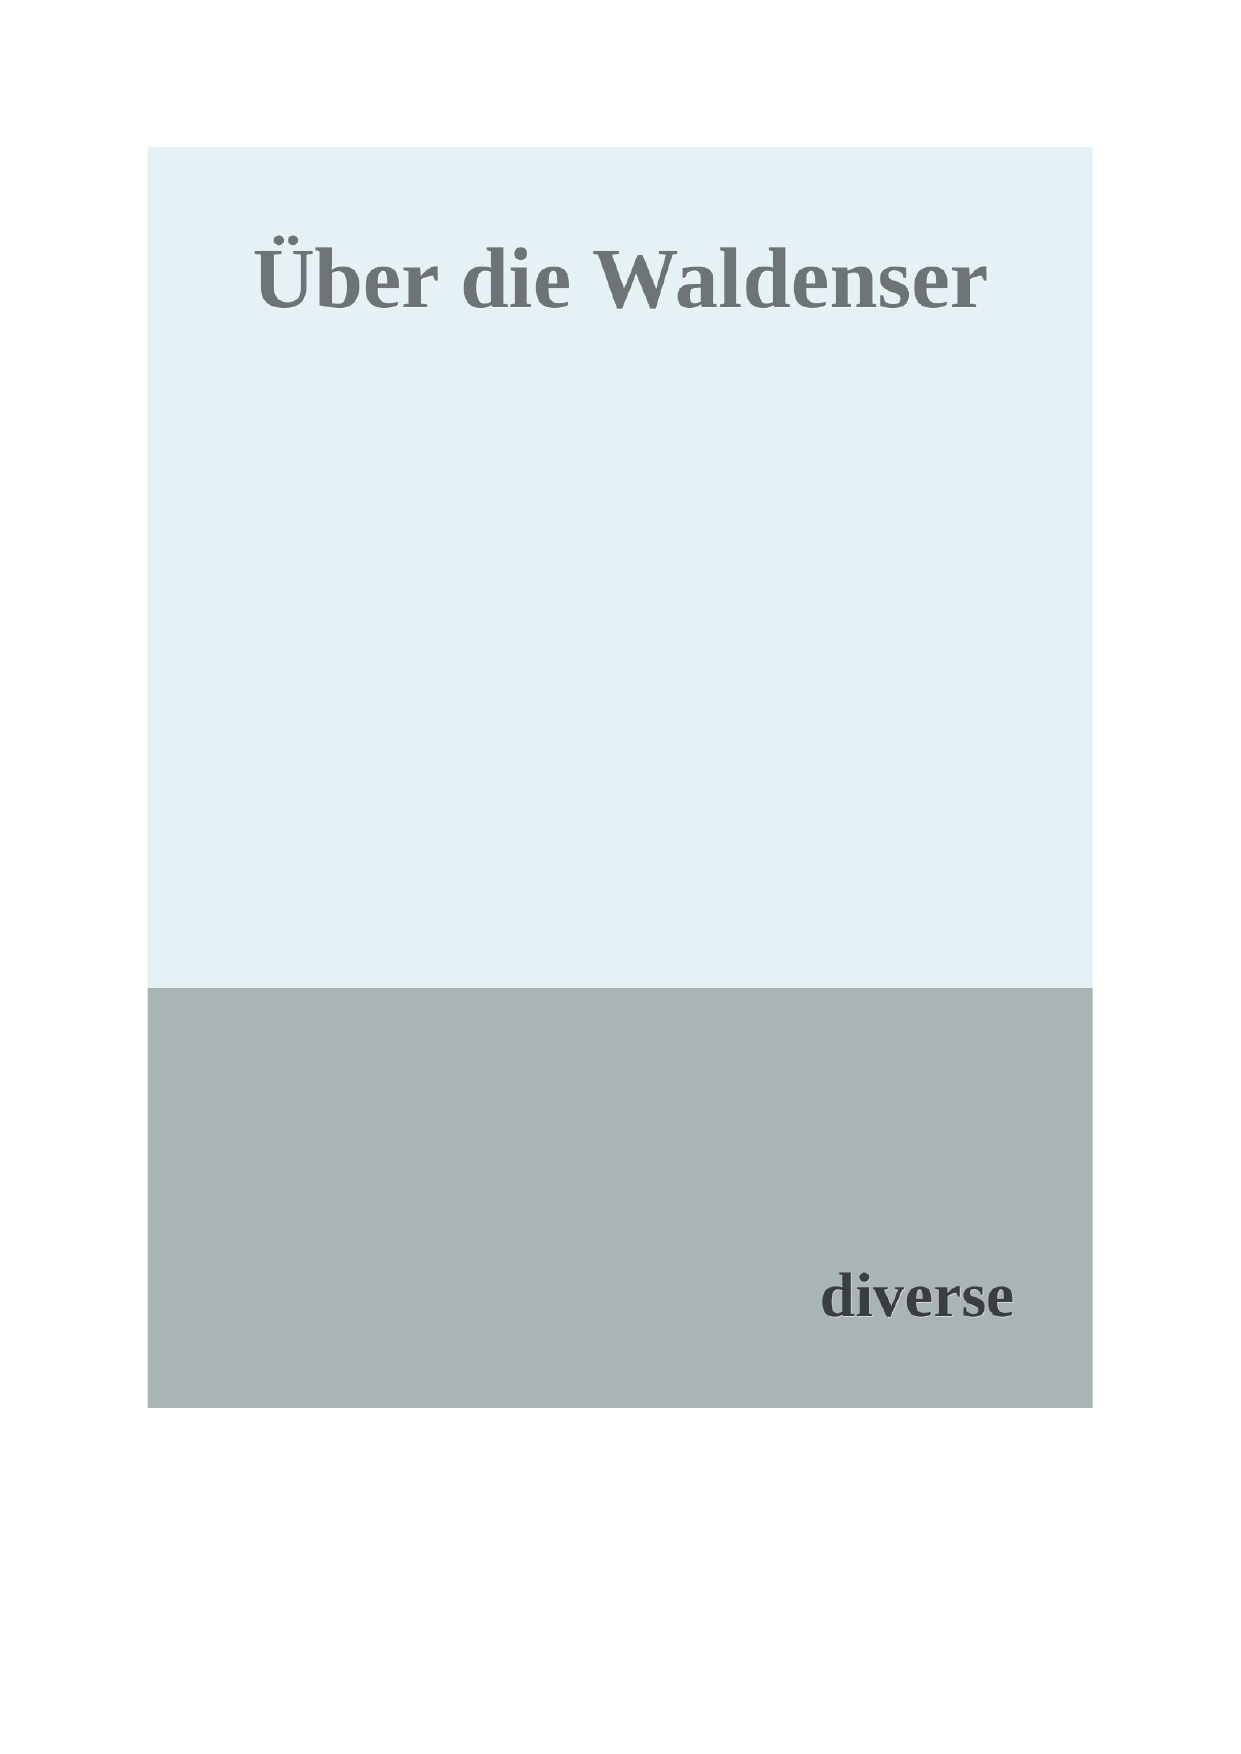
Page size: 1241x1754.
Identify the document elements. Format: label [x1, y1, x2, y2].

picture [147, 147, 1093, 1408]
